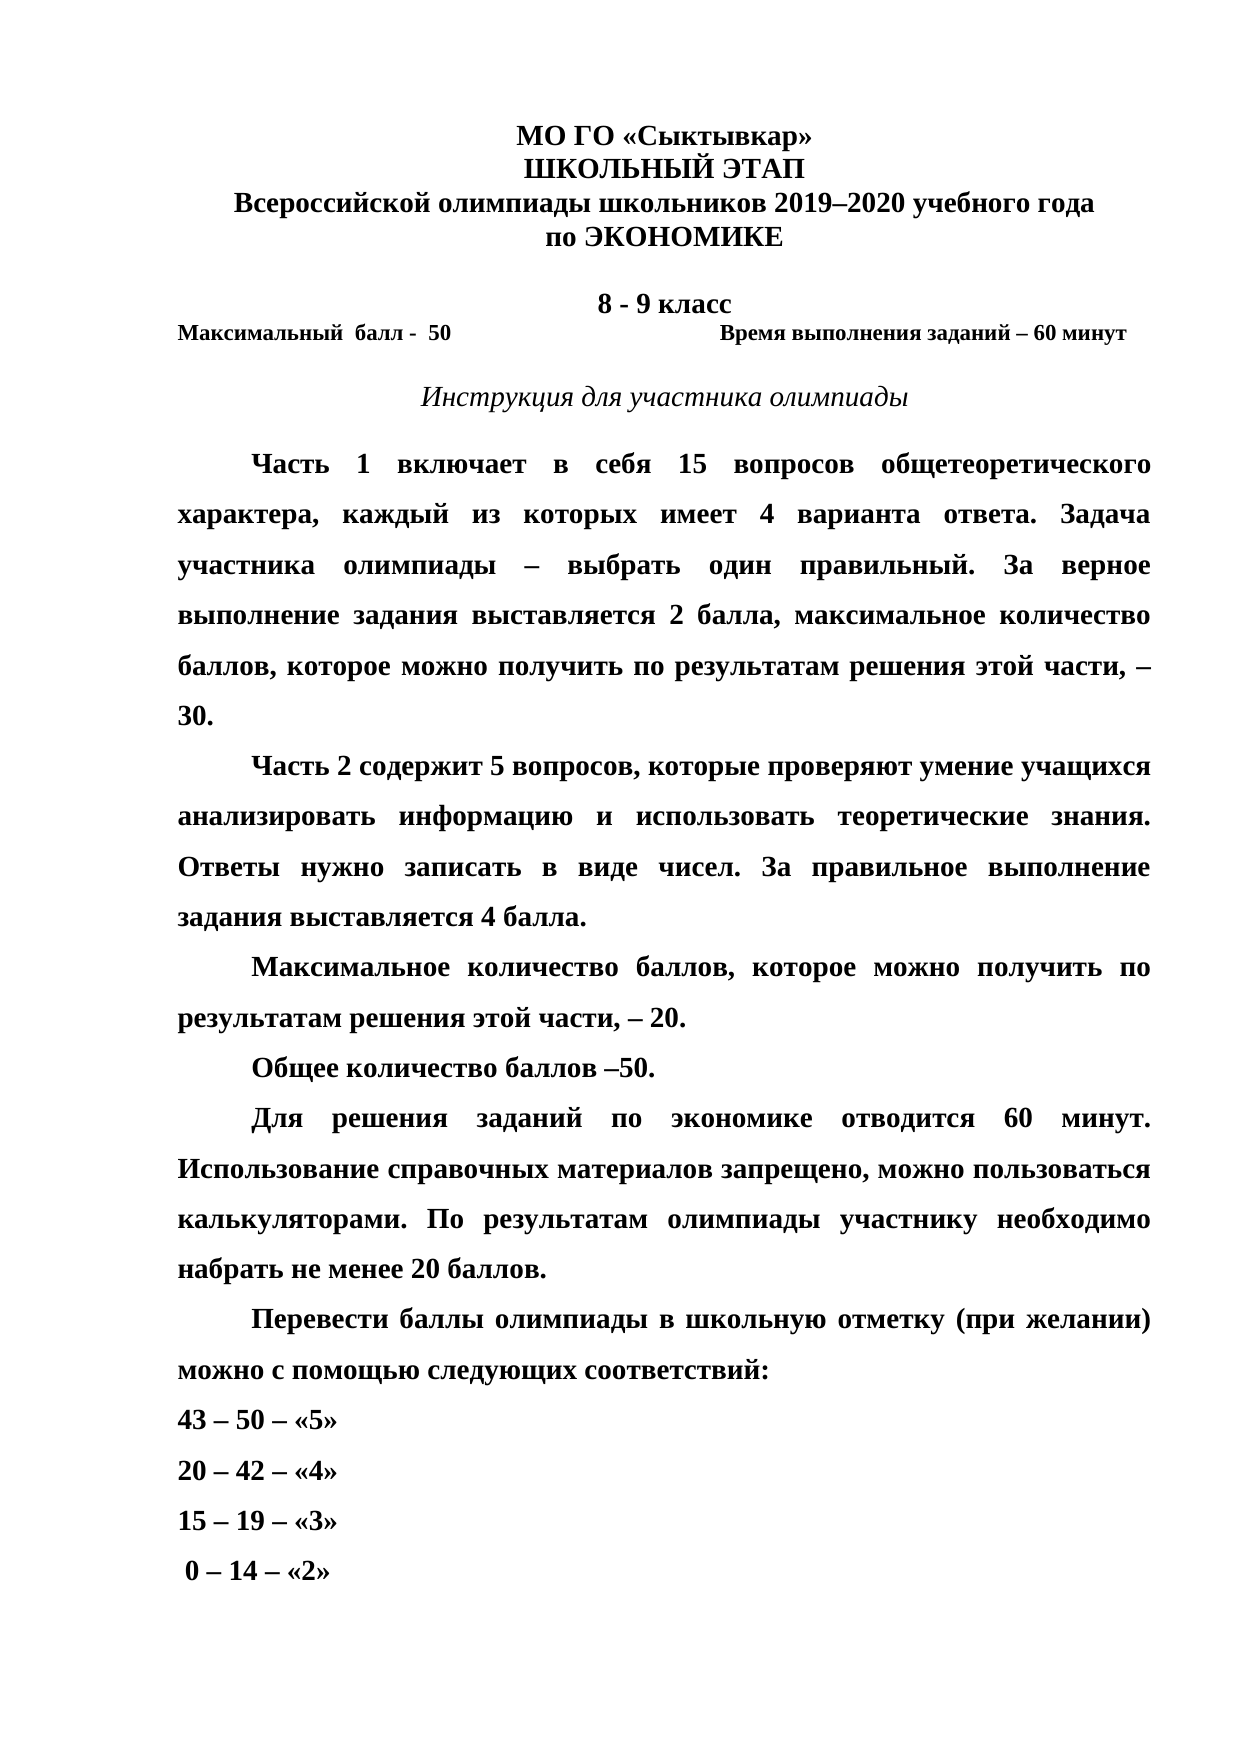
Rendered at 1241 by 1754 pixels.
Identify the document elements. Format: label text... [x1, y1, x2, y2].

text 43 – 50 – «5» [177, 1402, 1152, 1436]
text по ЭКОНОМИКЕ [177, 219, 1152, 252]
text ШКОЛЬНЫЙ ЭТАП [177, 152, 1152, 185]
text 8 - 9 класс [177, 286, 1152, 319]
text Инструкция для участника олимпиады [177, 379, 1152, 413]
text 20 – 42 – «4» [177, 1453, 1152, 1486]
text 0 – 14 – «2» [177, 1553, 1152, 1587]
text Перевести баллы олимпиады в школьную отметку (при желании) можно с помощью следующих соответствий: [177, 1302, 1152, 1386]
text Часть 2 содержит 5 вопросов, которые проверяют умение учащихся анализировать информацию и использовать теоретические знания. Ответы нужно записать в виде чисел. За правильное выполнение задания выставляется 4 балла. [177, 748, 1152, 933]
text МО ГО «Сыктывкар» [177, 118, 1152, 152]
text Общее количество баллов –50. [177, 1050, 1152, 1084]
text Максимальный балл - 50 Время выполнения заданий – 60 минут [177, 319, 1152, 346]
text Всероссийской олимпиады школьников 2019–2020 учебного года [177, 185, 1152, 219]
text Часть 1 включает в себя 15 вопросов общетеоретического характера, каждый из которых имеет 4 варианта ответа. Задача участника олимпиады – выбрать один правильный. За верное выполнение задания выставляется 2 балла, максимальное количество баллов, которое можно получить по результатам решения этой части, – 30. [177, 446, 1152, 731]
text 15 – 19 – «3» [177, 1503, 1152, 1536]
text Максимальное количество баллов, которое можно получить по результатам решения этой части, – 20. [177, 949, 1152, 1033]
text Для решения заданий по экономике отводится 60 минут. Использование справочных материалов запрещено, можно пользоваться калькуляторами. По результатам олимпиады участнику необходимо набрать не менее 20 баллов. [177, 1100, 1152, 1285]
